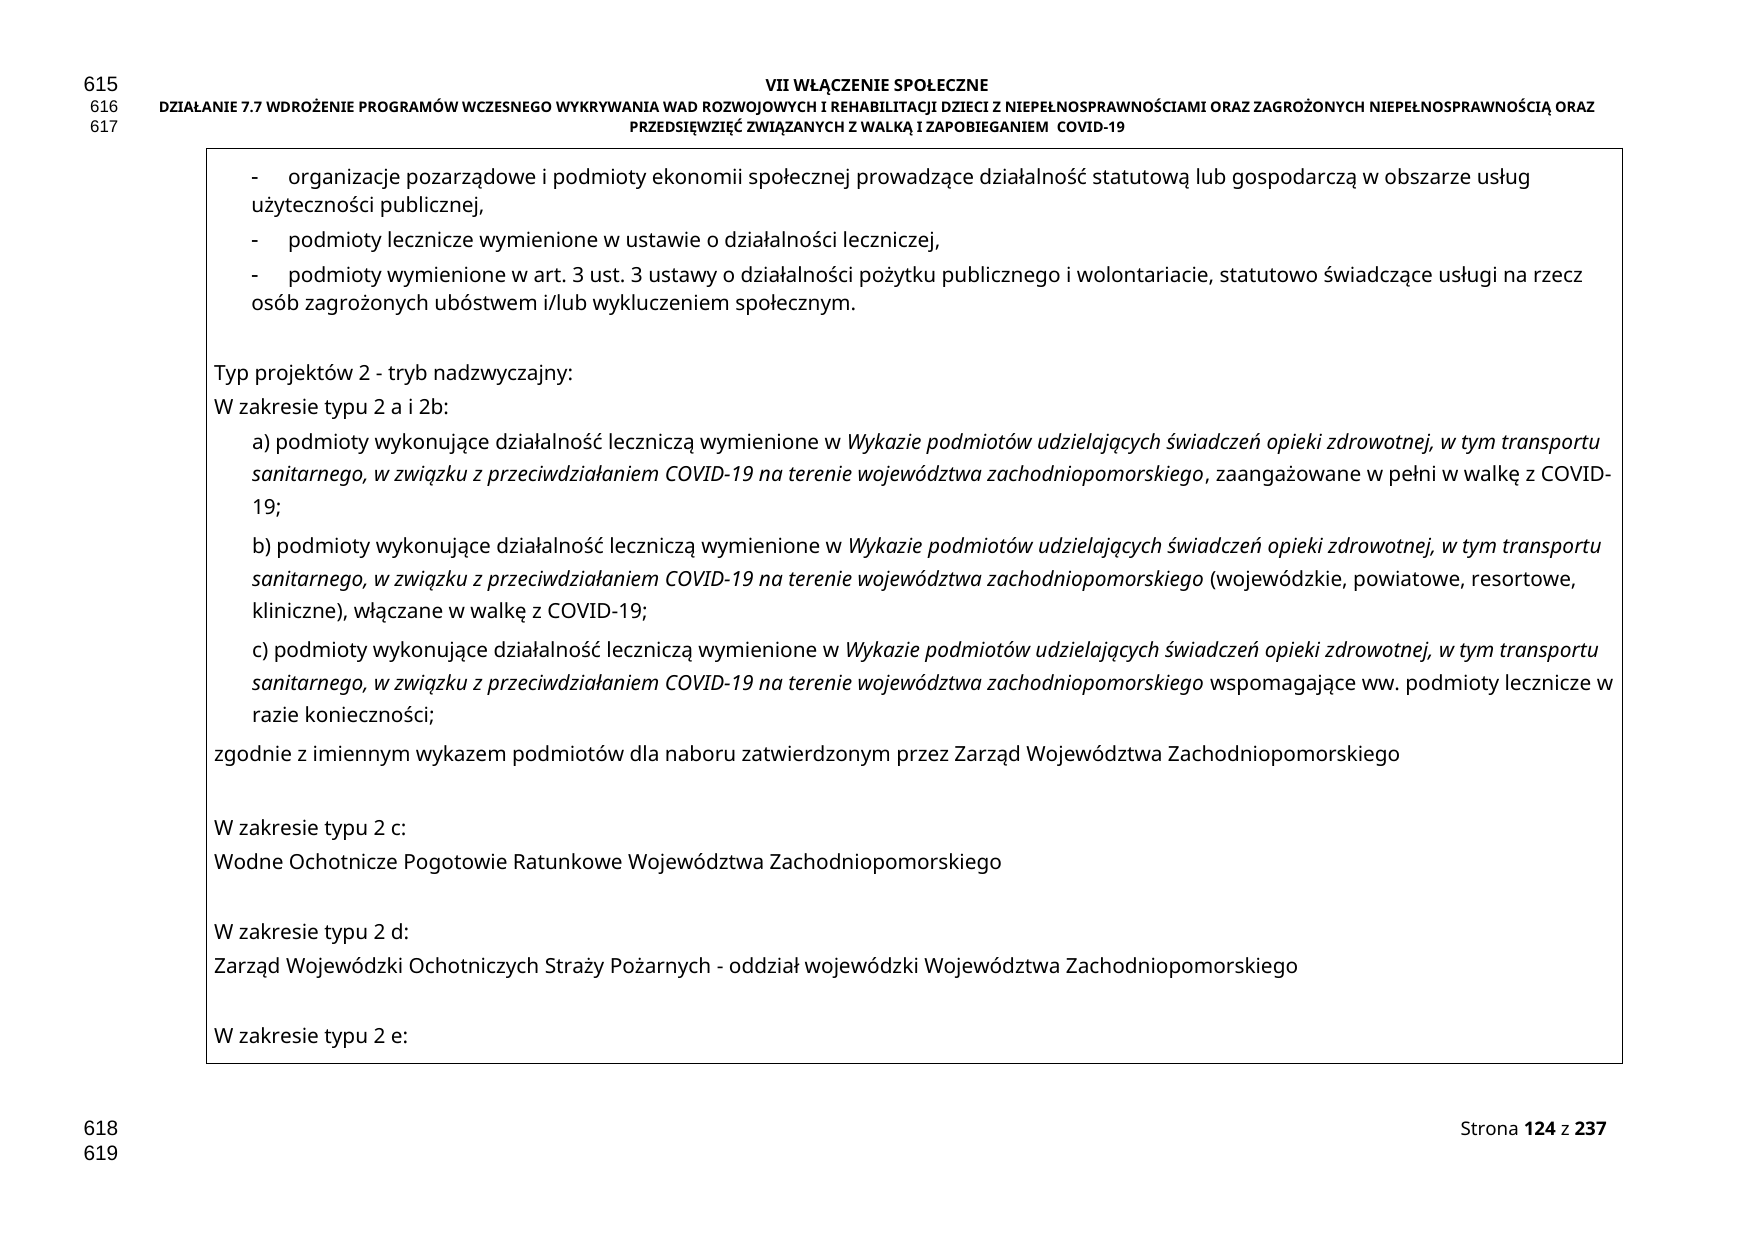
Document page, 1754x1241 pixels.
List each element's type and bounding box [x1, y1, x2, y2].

table_cell [207, 149, 1622, 1063]
